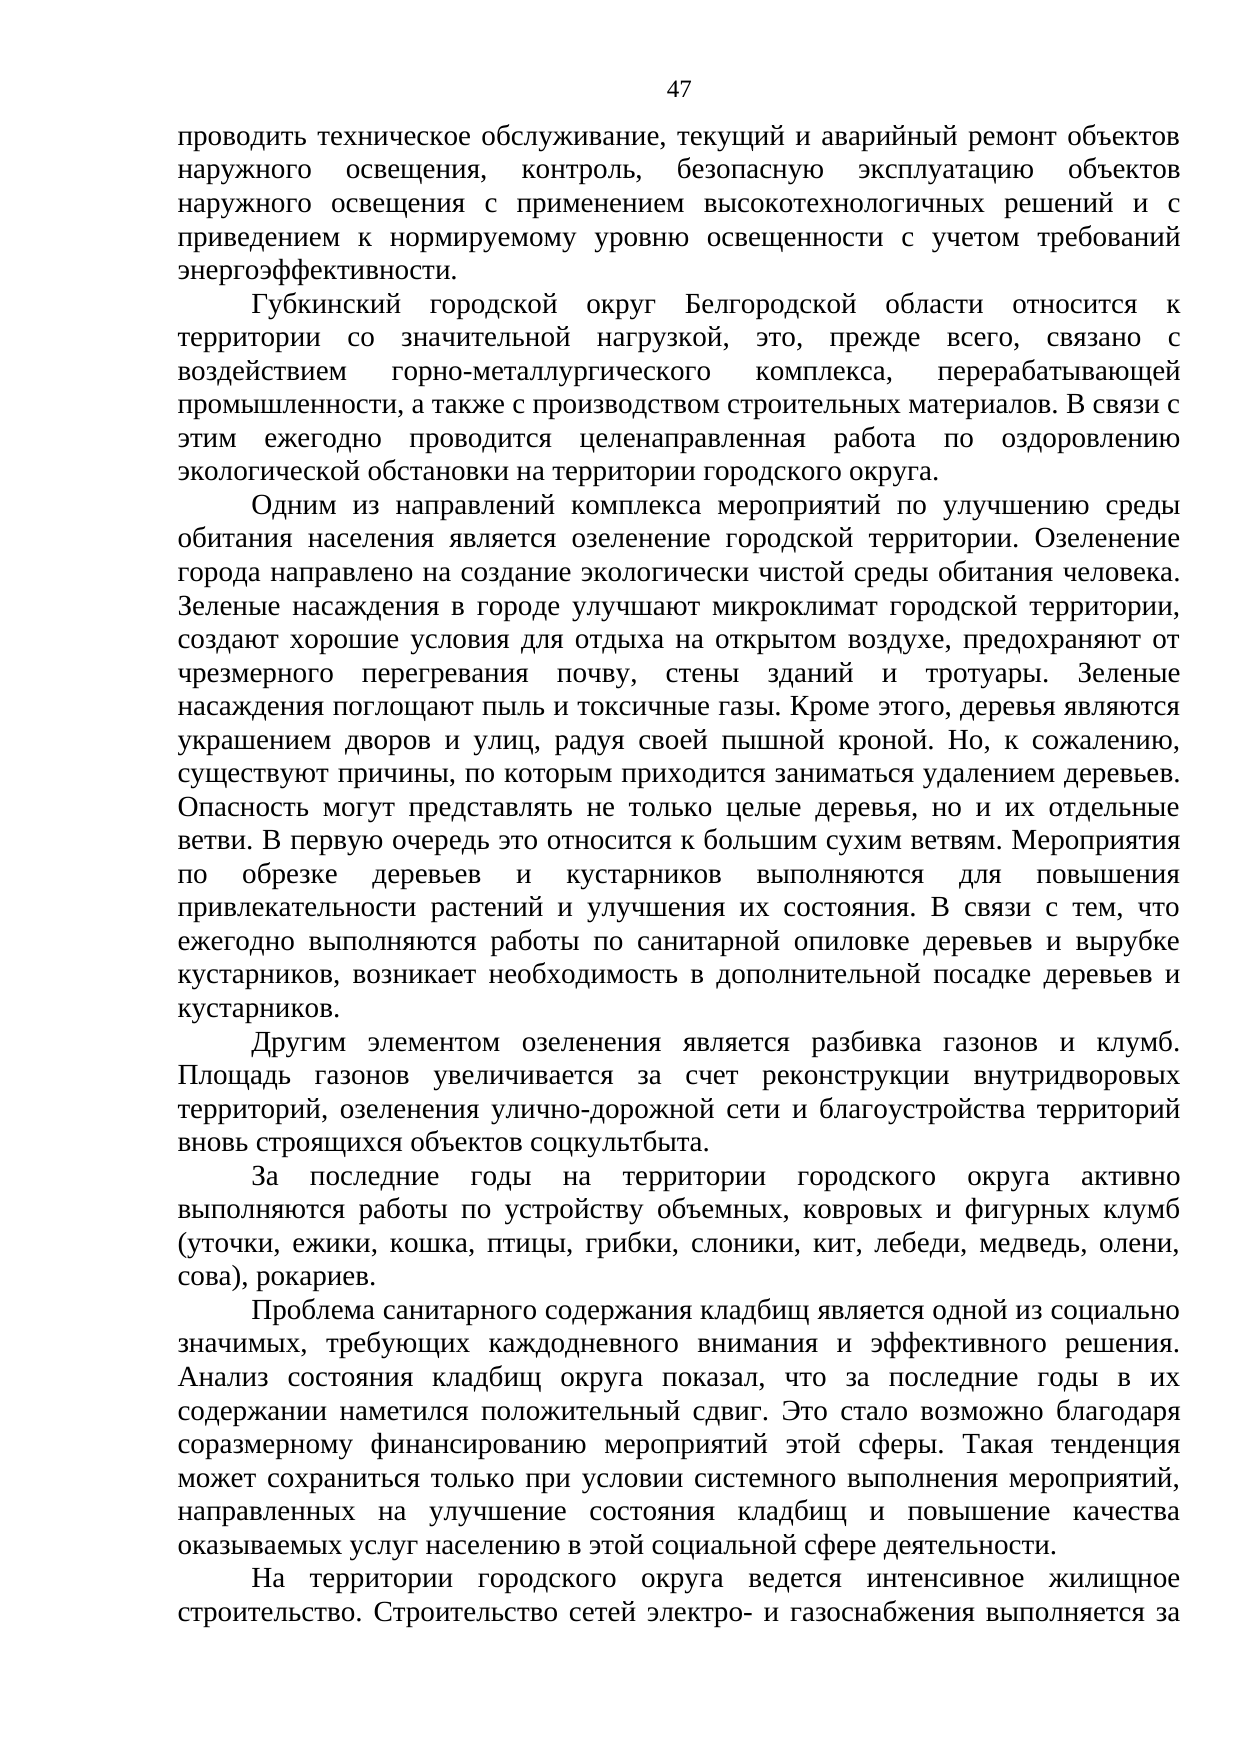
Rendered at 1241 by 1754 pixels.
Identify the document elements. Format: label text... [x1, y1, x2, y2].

text Другим элементом озеленения является разбивка газонов и клумб. Площадь газонов увеличивается за счет реконструкции внутридворовых территорий, озеленения улично-дорожной сети и благоустройства территорий вновь строящихся объектов соцкультбыта. [177, 1024, 1181, 1158]
text Губкинский городской округ Белгородской области относится к территории со значительной нагрузкой, это, прежде всего, связано с воздействием горно-металлургического комплекса, перерабатывающей промышленности, а также с производством строительных материалов. В связи с этим ежегодно проводится целенаправленная работа по оздоровлению экологической обстановки на территории городского округа. [177, 286, 1181, 487]
text За последние годы на территории городского округа активно выполняются работы по устройству объемных, ковровых и фигурных клумб (уточки, ежики, кошка, птицы, грибки, слоники, кит, лебеди, медведь, олени, сова), рокариев. [177, 1158, 1181, 1292]
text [177, 118, 1181, 286]
text Одним из направлений комплекса мероприятий по улучшению среды обитания населения является озеленение городской территории. Озеленение города направлено на создание экологически чистой среды обитания человека. Зеленые насаждения в городе улучшают микроклимат городской территории, создают хорошие условия для отдыха на открытом воздухе, предохраняют от чрезмерного перегревания почву, стены зданий и тротуары. Зеленые насаждения поглощают пыль и токсичные газы. Кроме этого, деревья являются украшением дворов и улиц, радуя своей пышной кроной. Но, к сожалению, существуют причины, по которым приходится заниматься удалением деревьев. Опасность могут представлять не только целые деревья, но и их отдельные ветви. В первую очередь это относится к большим сухим ветвям. Мероприятия по обрезке деревьев и кустарников выполняются для повышения привлекательности растений и улучшения их состояния. В связи с тем, что ежегодно выполняются работы по санитарной опиловке деревьев и вырубке кустарников, возникает необходимость в дополнительной посадке деревьев и кустарников. [177, 487, 1181, 1024]
text Проблема санитарного содержания кладбищ является одной из социально значимых, требующих каждодневного внимания и эффективного решения. Анализ состояния кладбищ округа показал, что за последние годы в их содержании наметился положительный сдвиг. Это стало возможно благодаря соразмерному финансированию мероприятий этой сферы. Такая тенденция может сохраниться только при условии системного выполнения мероприятий, направленных на улучшение состояния кладбищ и повышение качества оказываемых услуг населению в этой социальной сфере деятельности. [177, 1292, 1181, 1560]
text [177, 1560, 1181, 1627]
